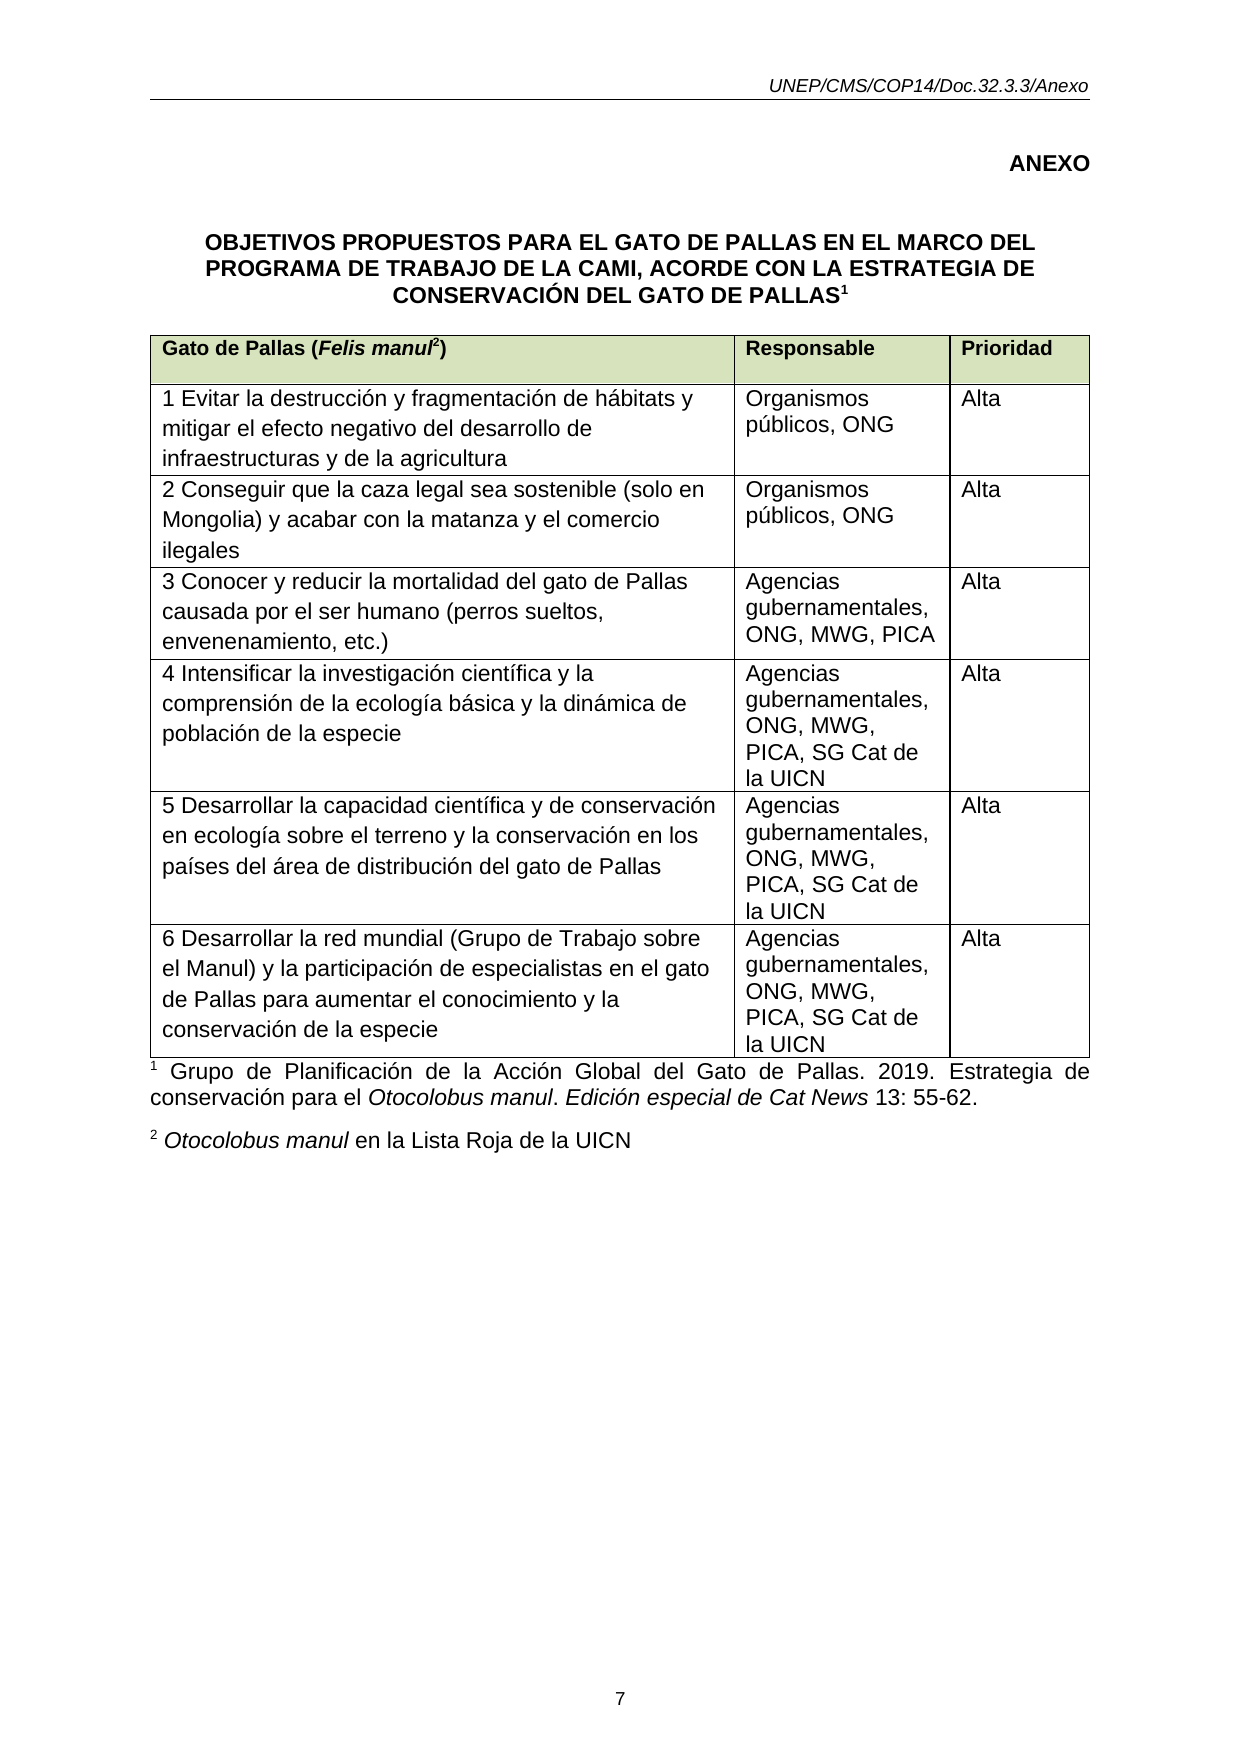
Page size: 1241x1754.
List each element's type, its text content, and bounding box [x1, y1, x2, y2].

text 1 Grupo de Planificación de la Acción Global del Gato de Pallas. 2019. Estrategia de conservación para el Otocolobus manul. Edición especial de Cat News 13: 55-62. [150, 1058, 1090, 1111]
table_header Responsable [735, 336, 949, 383]
table_cell Agencias gubernamentales, ONG, MWG, PICA, SG Cat de la UICN [735, 925, 949, 1057]
table_cell Alta [951, 925, 1089, 1057]
table_cell 4 Intensificar la investigación científica y la comprensión de la ecología básica y la dinámica de población de la especie [151, 660, 734, 791]
table_cell Alta [951, 660, 1089, 791]
text OBJETIVOS PROPUESTOS PARA EL GATO DE PALLAS EN EL MARCO DEL PROGRAMA DE TRABAJO DE LA CAMI, ACORDE CON LA ESTRATEGIA DE CONSERVACIÓN DEL GATO DE PALLAS1 [150, 229, 1090, 308]
text 2 Otocolobus manul en la Lista Roja de la UICN [150, 1127, 1090, 1154]
table_cell Agencias gubernamentales, ONG, MWG, PICA [735, 568, 949, 658]
table_header Gato de Pallas (Felis manul2) [151, 336, 734, 383]
table_cell Agencias gubernamentales, ONG, MWG, PICA, SG Cat de la UICN [735, 792, 949, 924]
text ANEXO [150, 150, 1090, 176]
table_cell 1 Evitar la destrucción y fragmentación de hábitats y mitigar el efecto negativo del desarrollo de infraestructuras y de la agricultura [151, 385, 734, 475]
table_cell Alta [951, 568, 1089, 658]
table_cell Agencias gubernamentales, ONG, MWG, PICA, SG Cat de la UICN [735, 660, 949, 791]
table_cell Organismos públicos, ONG [735, 385, 949, 475]
table_cell Alta [951, 385, 1089, 475]
table_header Prioridad [951, 336, 1089, 383]
table_cell 6 Desarrollar la red mundial (Grupo de Trabajo sobre el Manul) y la participación de especialistas en el gato de Pallas para aumentar el conocimiento y la conservación de la especie [151, 925, 734, 1057]
table_cell Alta [951, 792, 1089, 924]
table_cell Organismos públicos, ONG [735, 476, 949, 567]
table_cell 3 Conocer y reducir la mortalidad del gato de Pallas causada por el ser humano (perros sueltos, envenenamiento, etc.) [151, 568, 734, 658]
table_cell 2 Conseguir que la caza legal sea sostenible (solo en Mongolia) y acabar con la matanza y el comercio ilegales [151, 476, 734, 567]
table_cell 5 Desarrollar la capacidad científica y de conservación en ecología sobre el terreno y la conservación en los países del área de distribución del gato de Pallas [151, 792, 734, 924]
table_cell Alta [951, 476, 1089, 567]
